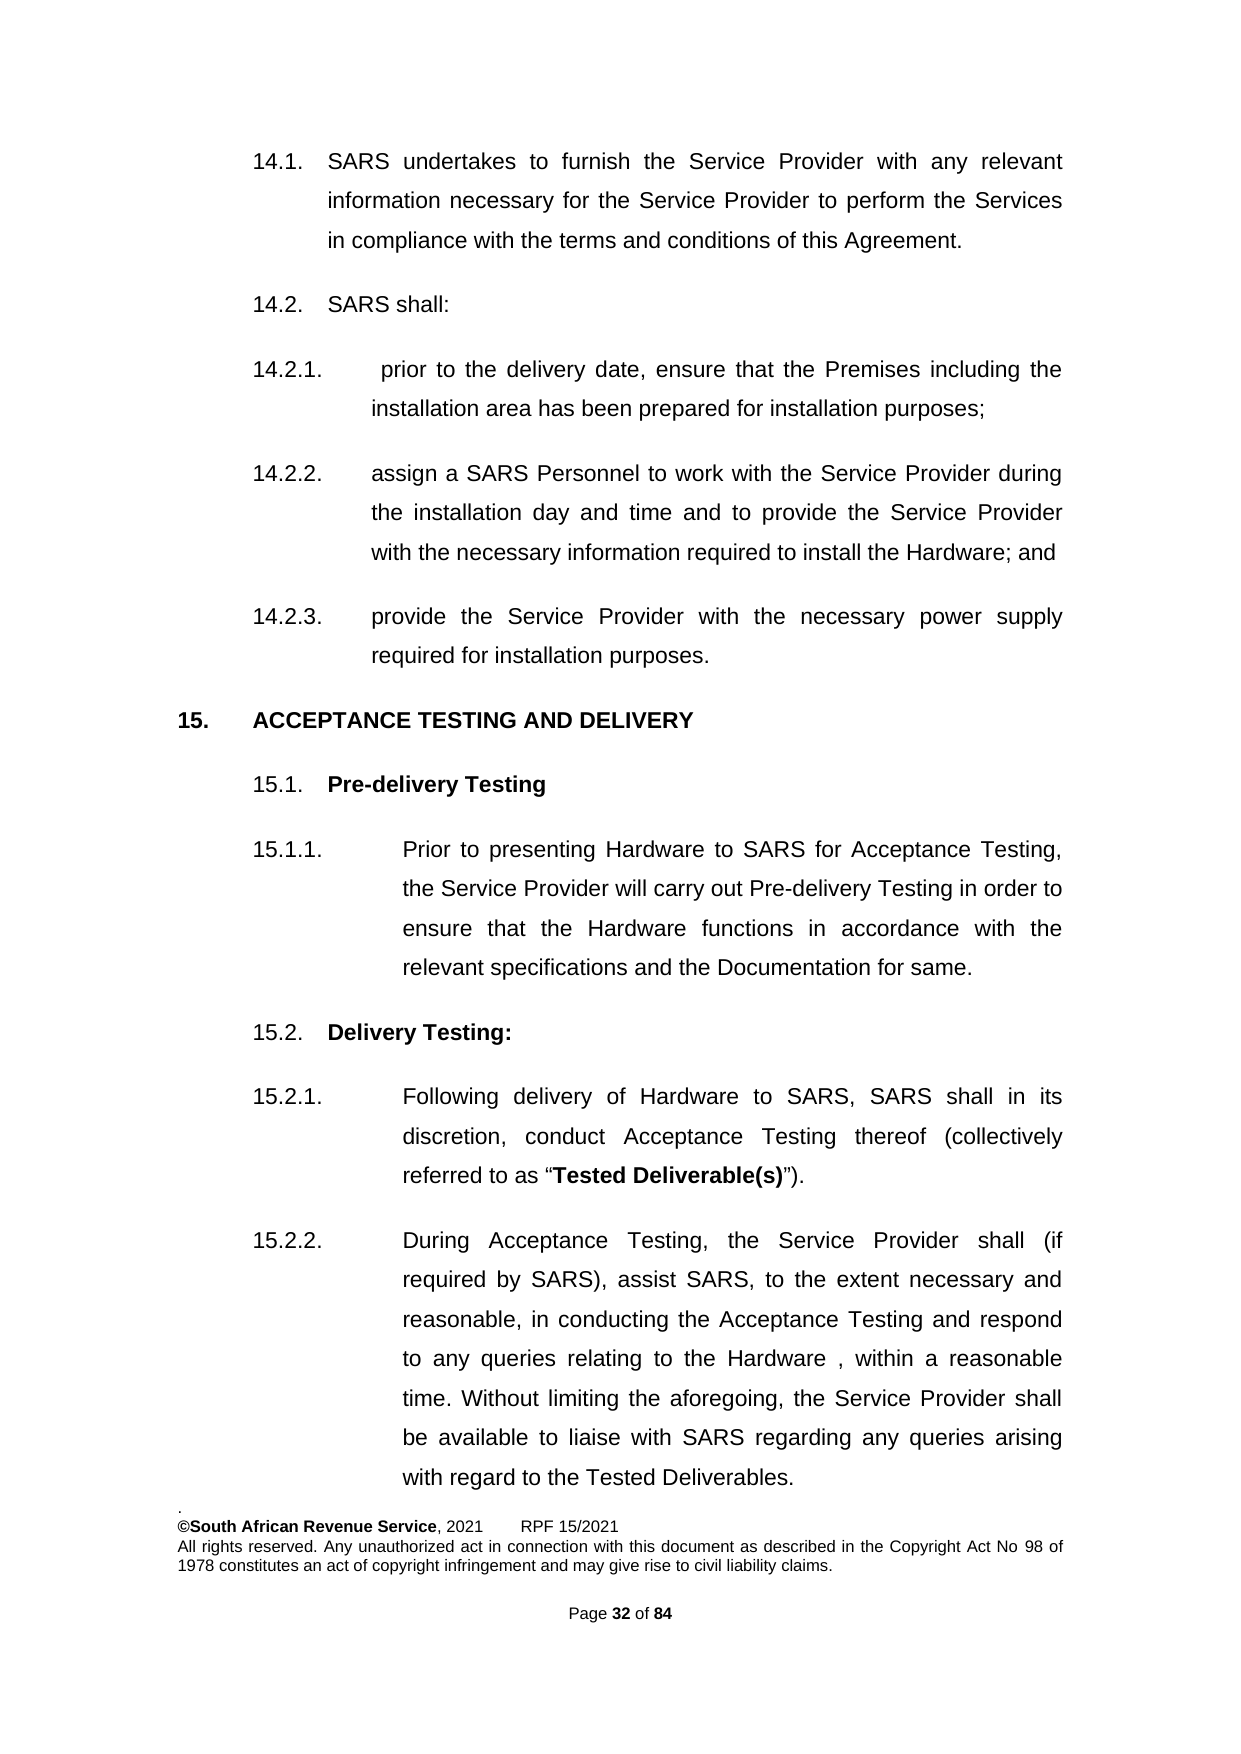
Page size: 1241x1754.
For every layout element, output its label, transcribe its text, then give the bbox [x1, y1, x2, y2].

list SARS undertakes to furnish the Service Provider with any relevant information necessary for the Service Provider to perform the Services in compliance with the terms and conditions of this Agreement. [252, 148, 1063, 253]
list acceptance testing and delivery [177, 707, 1063, 733]
list prior to the delivery date, ensure that the Premises including the installation area has been prepared for installation purposes; [252, 356, 1063, 421]
list assign a SARS Personnel to work with the Service Provider during the installation day and time and to provide the Service Provider with the necessary information required to install the Hardware; and [252, 459, 1063, 565]
list Following delivery of Hardware to SARS, SARS shall in its discretion, conduct Acceptance Testing thereof (collectively referred to as “Tested Deliverable(s)”). [252, 1083, 1063, 1189]
list Prior to presenting Hardware to SARS for Acceptance Testing, the Service Provider will carry out Pre-delivery Testing in order to ensure that the Hardware functions in accordance with the relevant specifications and the Documentation for same. [252, 836, 1063, 981]
list During Acceptance Testing, the Service Provider shall (if required by SARS), assist SARS, to the extent necessary and reasonable, in conducting the Acceptance Testing and respond to any queries relating to the Hardware , within a reasonable time. Without limiting the aforegoing, the Service Provider shall be available to liaise with SARS regarding any queries arising with regard to the Tested Deliverables. [252, 1227, 1063, 1490]
list provide the Service Provider with the necessary power supply required for installation purposes. [252, 603, 1063, 669]
list SARS shall: [252, 291, 1063, 317]
list Delivery Testing: [252, 1019, 1063, 1045]
list Pre-delivery Testing [252, 771, 1063, 798]
